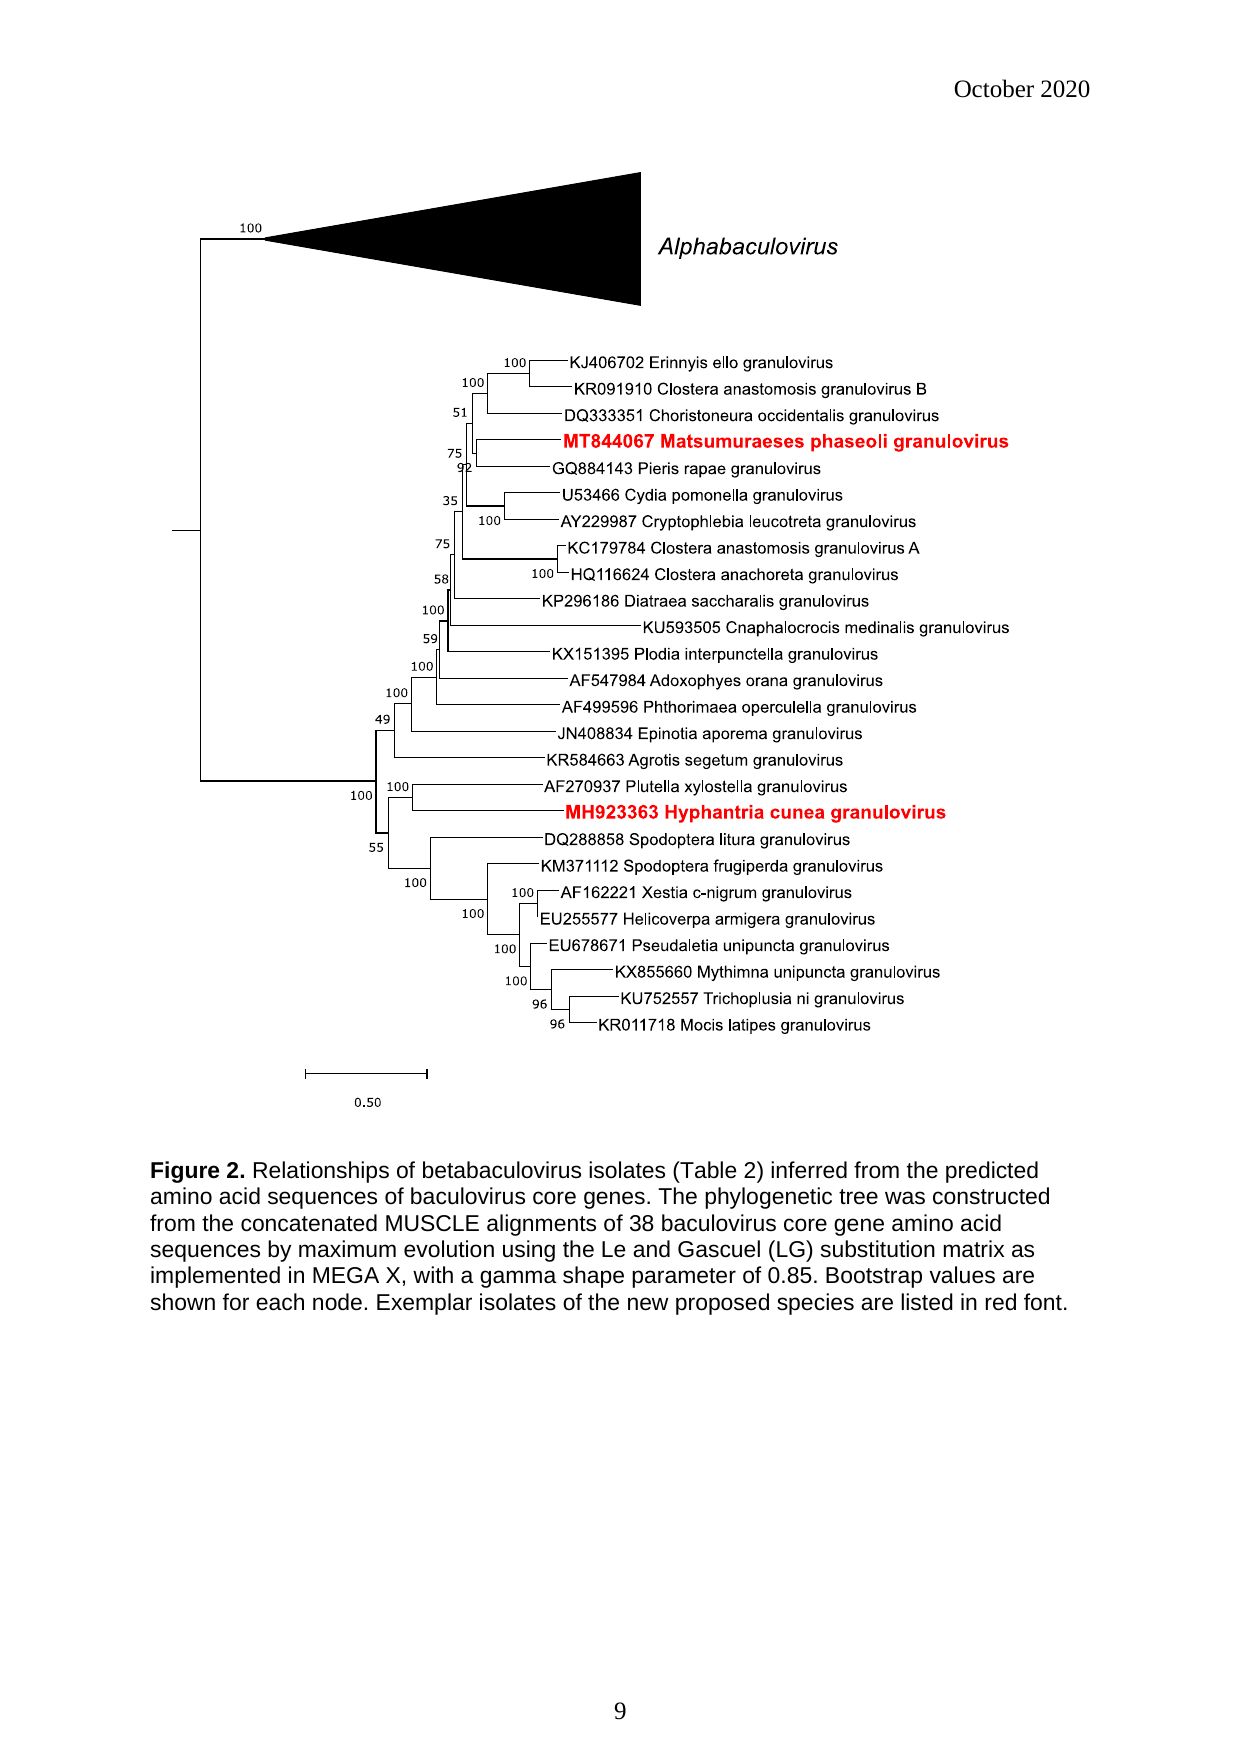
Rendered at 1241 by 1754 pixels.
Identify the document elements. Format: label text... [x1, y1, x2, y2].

text Figure 2. Relationships of betabaculovirus isolates (Table 2) inferred from the predicted amino acid sequences of baculovirus core genes. The phylogenetic tree was constructed from the concatenated MUSCLE alignments of 38 baculovirus core gene amino acid sequences by maximum evolution using the Le and Gascuel (LG) substitution matrix as implemented in MEGA X, with a gamma shape parameter of 0.85. Bootstrap values are shown for each node. Exemplar isolates of the new proposed species are listed in red font. [150, 1157, 1090, 1315]
